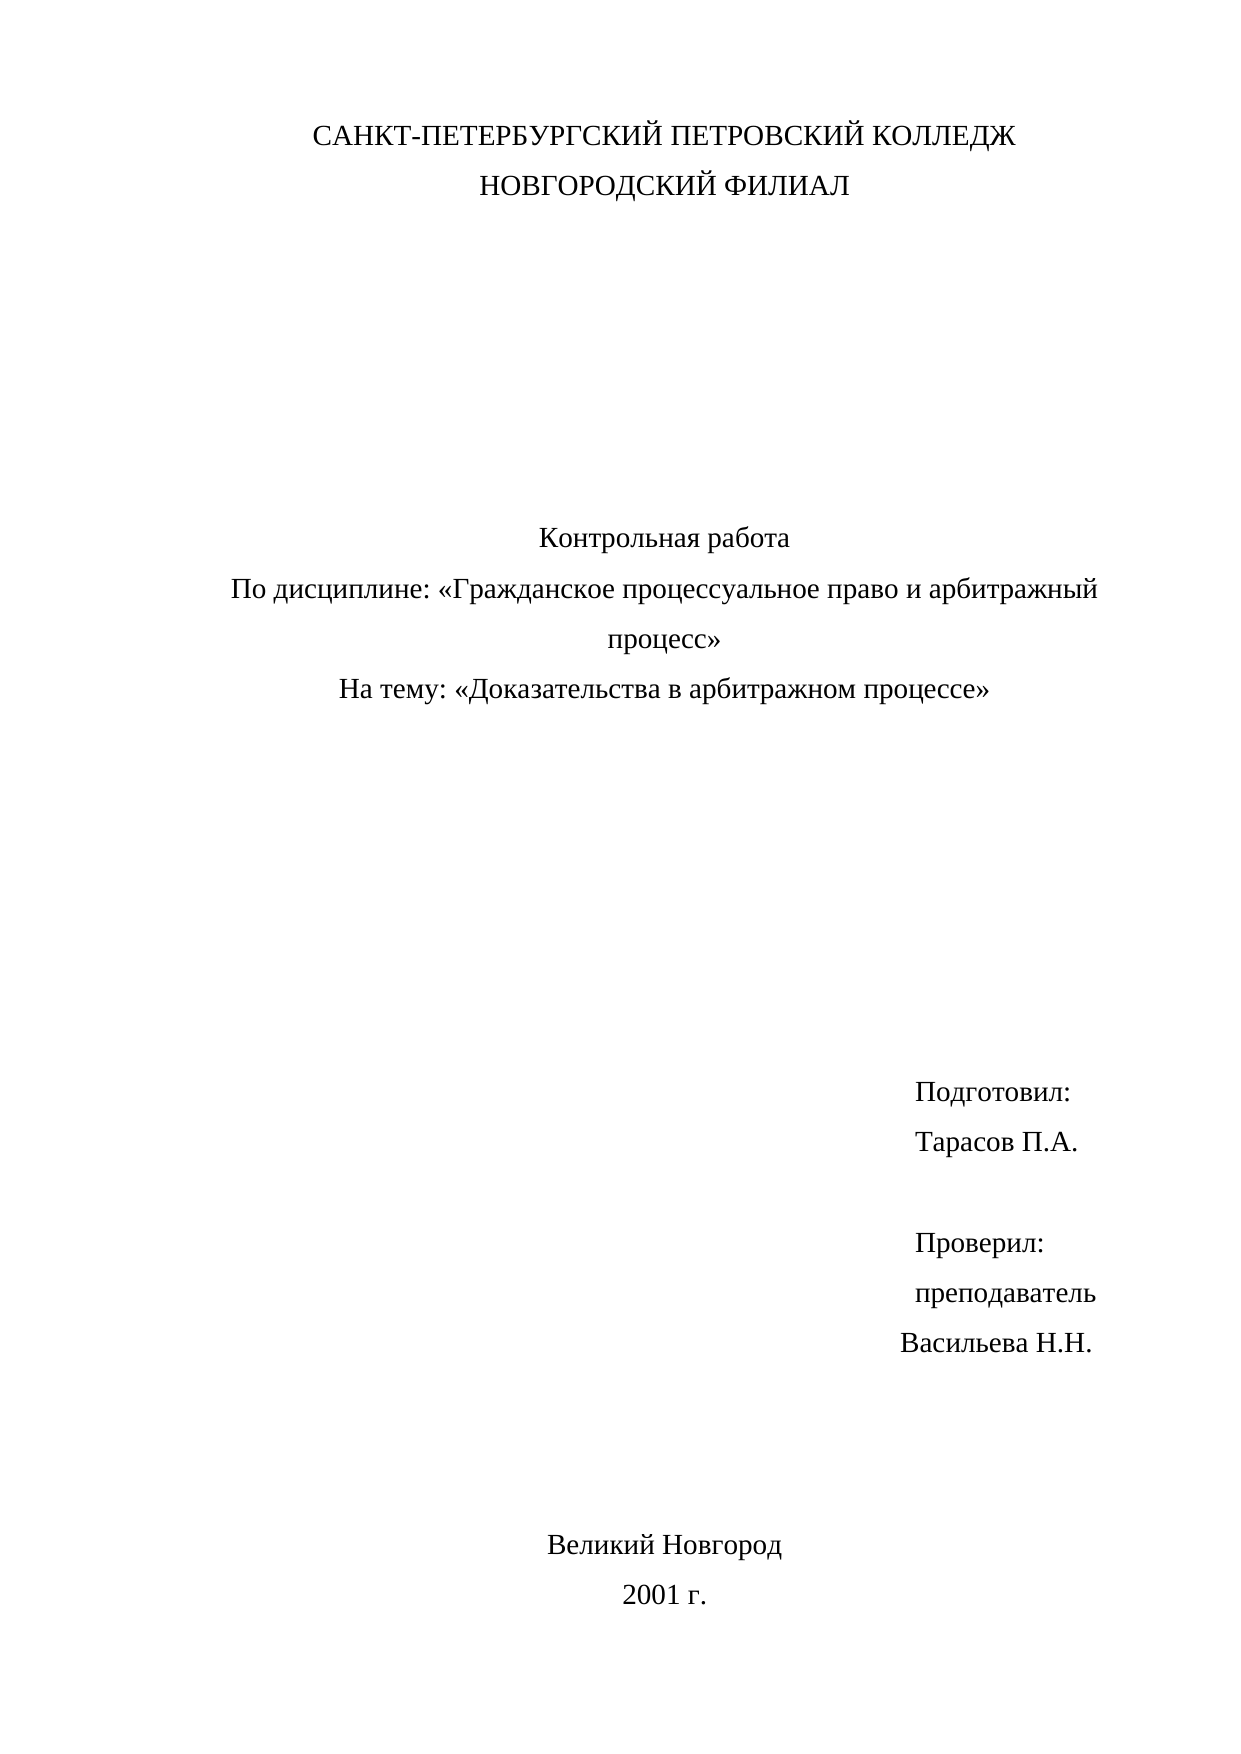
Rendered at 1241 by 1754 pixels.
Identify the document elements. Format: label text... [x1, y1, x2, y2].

text САНКТ-ПЕТЕРБУРГСКИЙ ПЕТРОВСКИЙ КОЛЛЕДЖ [177, 118, 1152, 152]
text НОВГОРОДСКИЙ ФИЛИАЛ [177, 168, 1152, 202]
text Васильева Н.Н. [177, 1326, 1152, 1359]
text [177, 1577, 1152, 1611]
text На тему: «Доказательства в арбитражном процессе» [177, 672, 1152, 705]
text Тарасов П.А. [841, 1124, 1152, 1158]
text преподаватель [915, 1275, 1152, 1309]
text Великий Новгород [177, 1527, 1152, 1560]
text Проверил: [915, 1225, 1152, 1258]
text По дисциплине: «Гражданское процессуальное право и арбитражный процесс» [177, 571, 1152, 655]
text Контрольная работа [177, 521, 1152, 554]
text Подготовил: [915, 1074, 1152, 1108]
